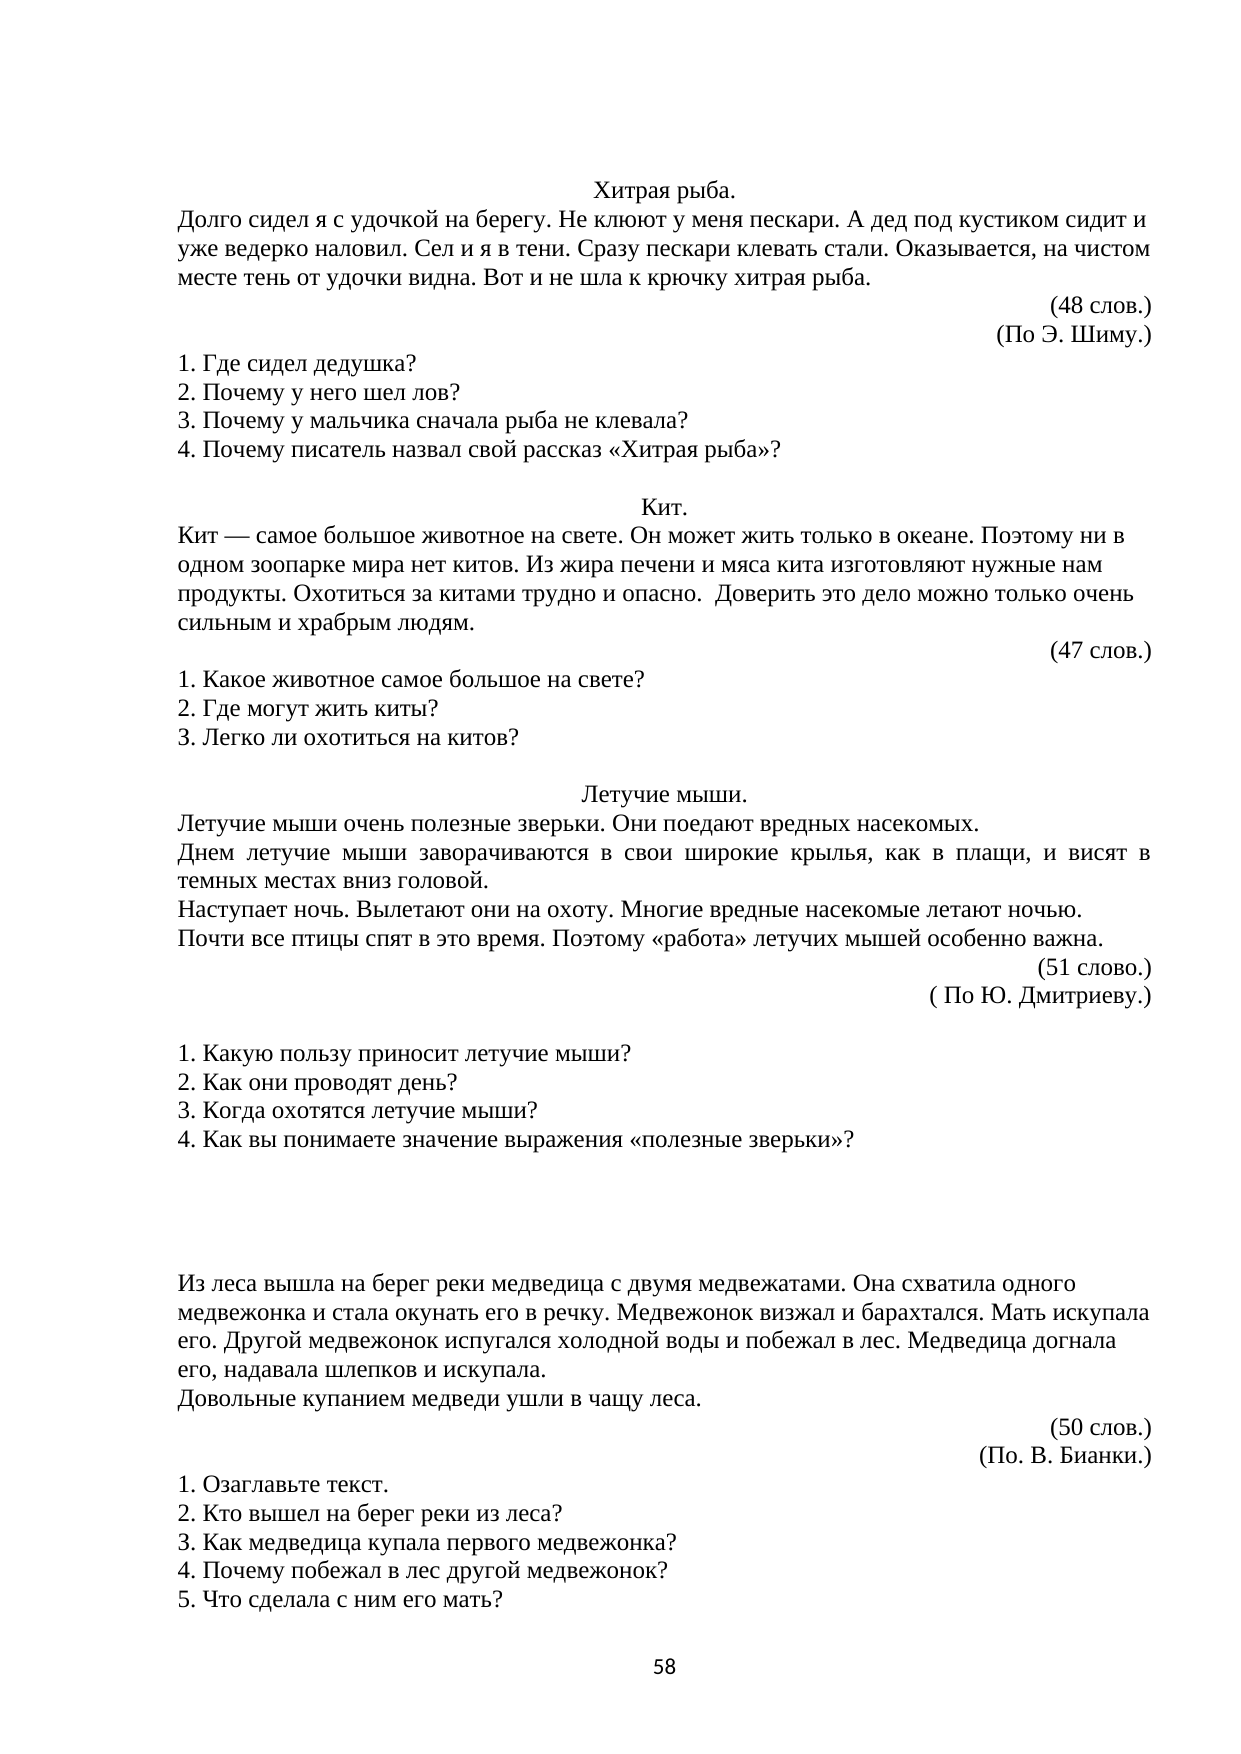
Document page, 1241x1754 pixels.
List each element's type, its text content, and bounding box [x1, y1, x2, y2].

text 5. Что сделала с ним его мать? [177, 1584, 1152, 1613]
text Кит — самое большое животное на свете. Он может жить только в океане. Поэтому ни в одном зоопарке мира нет китов. Из жира печени и мяса кита изготовляют нужные нам продукты. Охотиться за китами трудно и опасно. Доверить это дело можно только очень сильным и храбрым людям. [177, 521, 1152, 636]
text 2. Как они проводят день? [177, 1067, 1152, 1096]
text Летучие мыши очень полезные зверьки. Они поедают вредных насекомых. [177, 808, 1152, 837]
text Наступает ночь. Вылетают они на охоту. Многие вредные насекомые летают ночью. Почти все птицы спят в это время. Поэтому «работа» летучих мышей особенно важна. [177, 894, 1152, 952]
text 1. Какое животное самое большое на свете? [177, 664, 1152, 693]
text (47 слов.) [177, 636, 1152, 664]
text 1. Озаглавьте текст. [177, 1469, 1152, 1498]
text З. Как медведица купала первого медвежонка? [177, 1527, 1152, 1556]
text 3. Когда охотятся летучие мыши? [177, 1096, 1152, 1124]
text (51 слово.) [177, 952, 1152, 981]
text 2. Почему у него шел лов? [177, 377, 1152, 406]
text Долго сидел я с удочкой на берегу. Не клюют у меня пескари. А дед под кустиком сидит и уже ведерко наловил. Сел и я в тени. Сразу пескари клевать стали. Оказывается, на чистом месте тень от удочки видна. Вот и не шла к крючку хитрая рыба. [177, 204, 1152, 291]
text 4. Почему побежал в лес другой медвежонок? [177, 1556, 1152, 1584]
text 2. Где могут жить киты? [177, 693, 1152, 722]
text ( По Ю. Дмитриеву.) [177, 981, 1152, 1009]
text 1. Где сидел дедушка? [177, 348, 1152, 377]
text Довольные купанием медведи ушли в чащу леса. [177, 1383, 1152, 1412]
text 4. Как вы понимаете значение выражения «полезные зверьки»? [177, 1124, 1152, 1153]
text Днем летучие мыши заворачиваются в свои широкие крылья, как в плащи, и висят в темных местах вниз головой. [177, 837, 1152, 894]
text Летучие мыши. [177, 779, 1152, 808]
text Из леса вышла на берег реки медведица с двумя медвежатами. Она схватила одного медвежонка и стала окунать его в речку. Медвежонок визжал и барахтался. Мать искупала его. Другой медвежонок испугался холодной воды и побежал в лес. Медведица догнала его, надавала шлепков и искупала. [177, 1268, 1152, 1383]
text (По Э. Шиму.) [177, 319, 1152, 348]
text (По. В. Бианки.) [177, 1441, 1152, 1469]
text 4. Почему писатель назвал свой рассказ «Хитрая рыба»? [177, 434, 1152, 463]
text 3. Почему у мальчика сначала рыба не клевала? [177, 406, 1152, 434]
text (48 слов.) [177, 291, 1152, 319]
text 1. Какую пользу приносит летучие мыши? [177, 1038, 1152, 1067]
text (50 слов.) [177, 1412, 1152, 1441]
text 2. Кто вышел на берег реки из леса? [177, 1498, 1152, 1527]
text З. Легко ли охотиться на китов? [177, 722, 1152, 751]
text Кит. [177, 492, 1152, 521]
text Хитрая рыба. [177, 176, 1152, 204]
